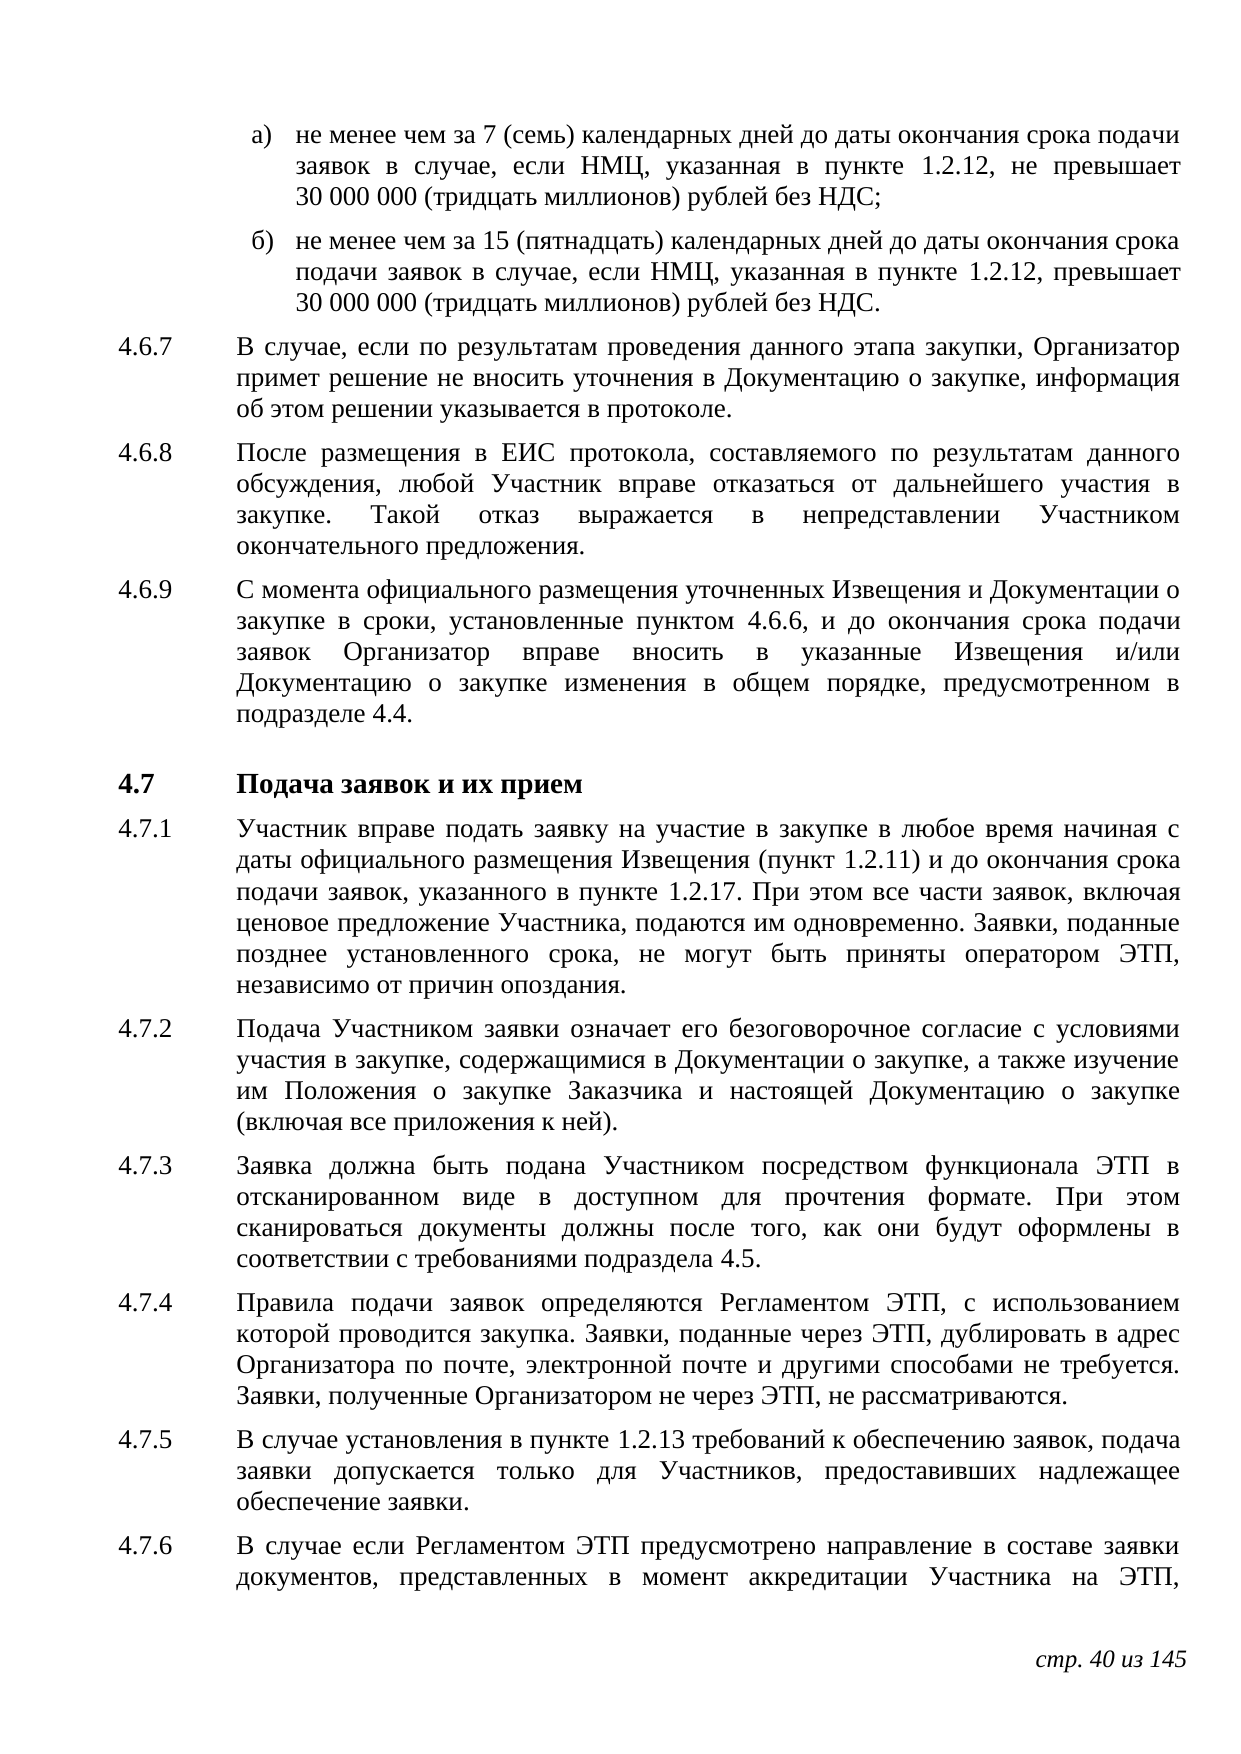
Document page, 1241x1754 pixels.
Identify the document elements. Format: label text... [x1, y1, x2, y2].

text Правила подачи заявок определяются Регламентом ЭТП, с использованием которой проводится закупка. Заявки, поданные через ЭТП, дублировать в адрес Организатора по почте, электронной почте и другими способами не требуется. Заявки, полученные Организатором не через ЭТП, не рассматриваются. [118, 1286, 1181, 1410]
text не менее чем за 15 (пятнадцать) календарных дней до даты окончания срока подачи заявок в случае, если НМЦ, указанная в пункте 1.2.12, превышает 30 000 000 (тридцать миллионов) рублей без НДС. [251, 224, 1181, 317]
text Участник вправе подать заявку на участие в закупке в любое время начиная с даты официального размещения Извещения (пункт 1.2.11) и до окончания срока подачи заявок, указанного в пункте 1.2.17. При этом все части заявок, включая ценовое предложение Участника, подаются им одновременно. Заявки, поданные позднее установленного срока, не могут быть приняты оператором ЭТП, независимо от причин опоздания. [118, 812, 1181, 999]
text не менее чем за 7 (семь) календарных дней до даты окончания срока подачи заявок в случае, если НМЦ, указанная в пункте 1.2.12, не превышает 30 000 000 (тридцать миллионов) рублей без НДС; [251, 118, 1181, 212]
subtitle Подача заявок и их прием [118, 766, 1181, 800]
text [118, 1529, 1181, 1591]
text В случае установления в пункте 1.2.13 требований к обеспечению заявок, подача заявки допускается только для Участников, предоставивших надлежащее обеспечение заявки. [118, 1423, 1181, 1516]
text Подача Участником заявки означает его безоговорочное согласие с условиями участия в закупке, содержащимися в Документации о закупке, а также изучение им Положения о закупке Заказчика и настоящей Документацию о закупке (включая все приложения к ней). [118, 1012, 1181, 1136]
text В случае, если по результатам проведения данного этапа закупки, Организатор примет решение не вносить уточнения в Документацию о закупке, информация об этом решении указывается в протоколе. [118, 330, 1181, 423]
text После размещения в ЕИС протокола, составляемого по результатам данного обсуждения, любой Участник вправе отказаться от дальнейшего участия в закупке. Такой отказ выражается в непредставлении Участником окончательного предложения. [118, 436, 1181, 561]
text С момента официального размещения уточненных Извещения и Документации о закупке в сроки, установленные пунктом 4.6.6, и до окончания срока подачи заявок Организатор вправе вносить в указанные Извещения и/или Документацию о закупке изменения в общем порядке, предусмотренном в подразделе 4.4. [118, 573, 1181, 729]
text Заявка должна быть подана Участником посредством функционала ЭТП в отсканированном виде в доступном для прочтения формате. При этом сканироваться документы должны после того, как они будут оформлены в соответствии с требованиями подраздела 4.5. [118, 1149, 1181, 1273]
